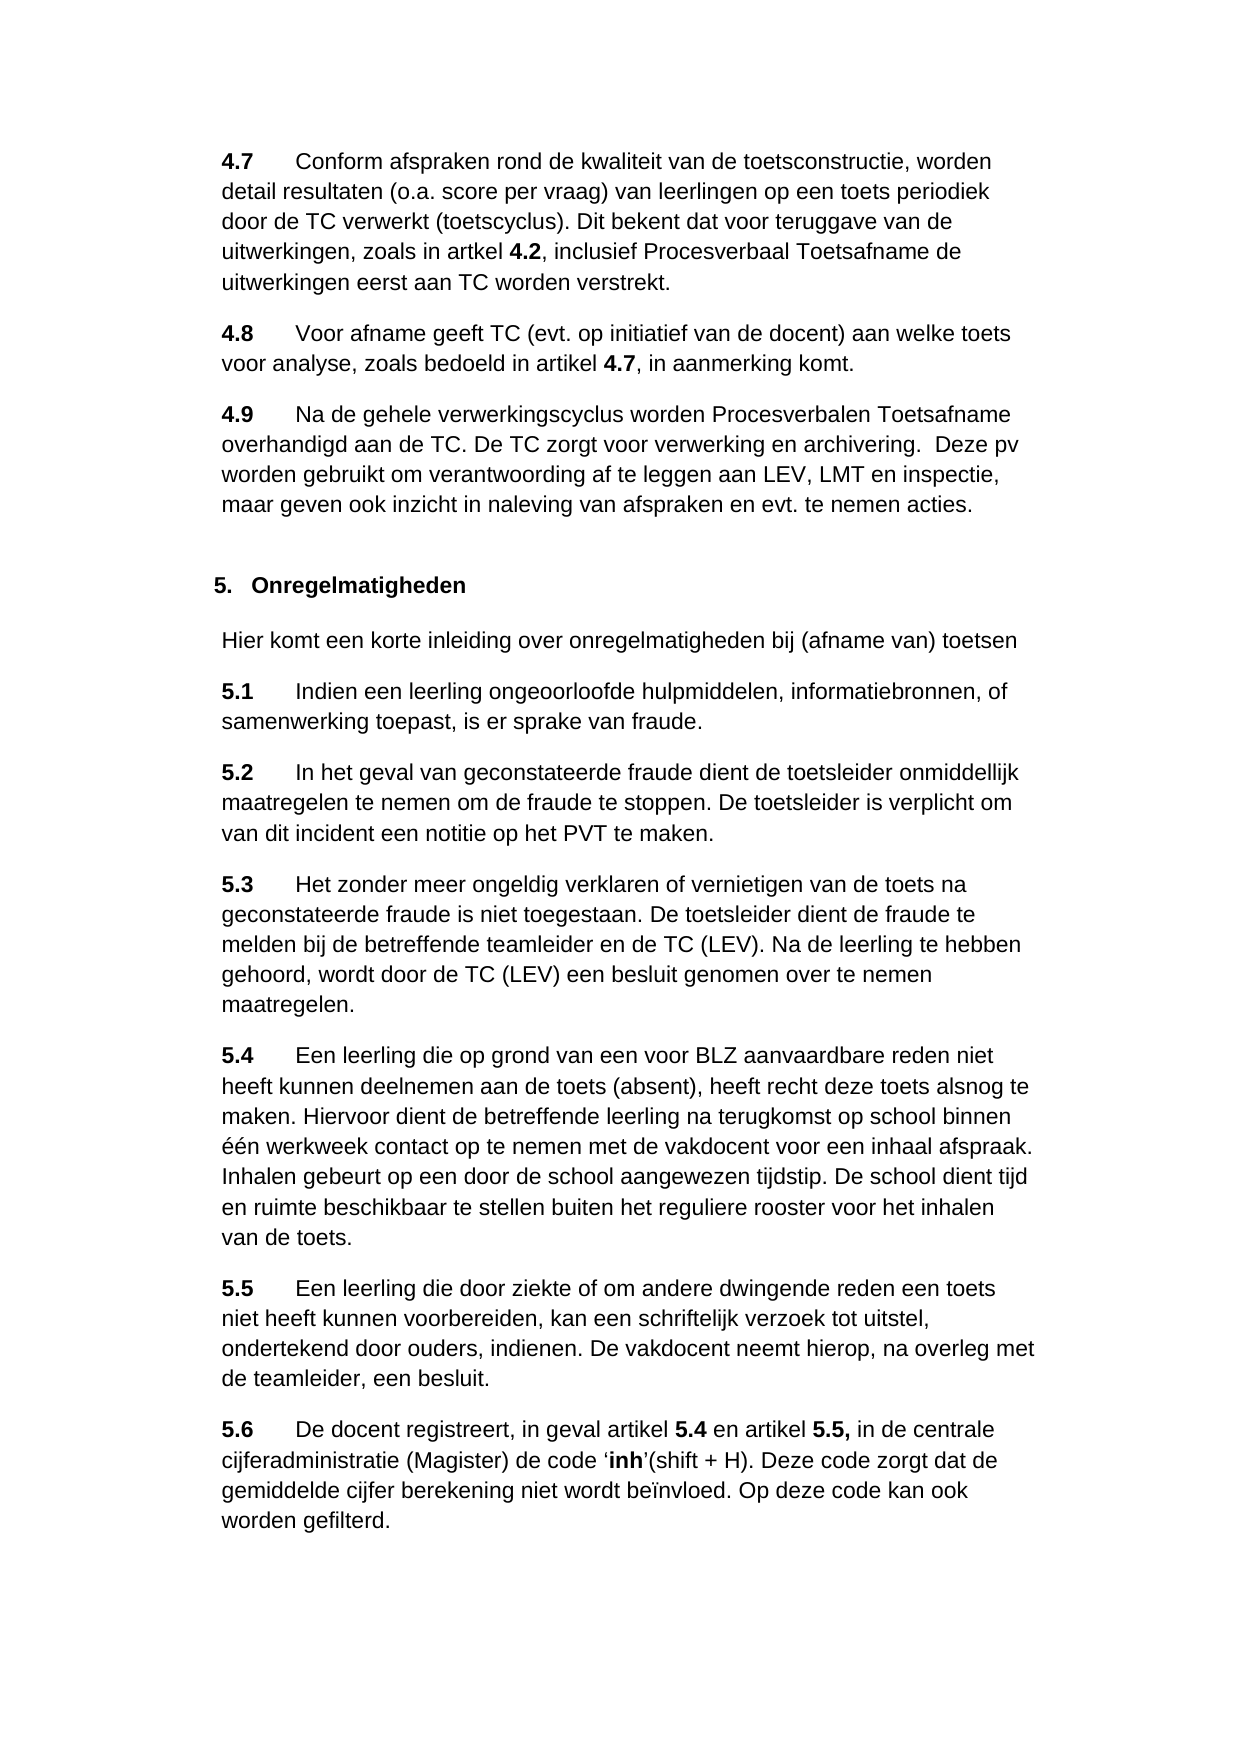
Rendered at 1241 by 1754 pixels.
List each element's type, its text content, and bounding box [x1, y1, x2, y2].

text 5.3 Het zonder meer ongeldig verklaren of vernietigen van de toets na geconstateerde fraude is niet toegestaan. De toetsleider dient de fraude te melden bij de betreffende teamleider en de TC (LEV). Na de leerling te hebben gehoord, wordt door de TC (LEV) een besluit genomen over te nemen maatregelen. [221, 871, 1036, 1018]
text 5.1 Indien een leerling ongeoorloofde hulpmiddelen, informatiebronnen, of samenwerking toepast, is er sprake van fraude. [221, 678, 1036, 734]
text 5.5 Een leerling die door ziekte of om andere dwingende reden een toets niet heeft kunnen voorbereiden, kan een schriftelijk verzoek tot uitstel, ondertekend door ouders, indienen. De vakdocent neemt hierop, na overleg met de teamleider, een besluit. [221, 1275, 1036, 1392]
text 5.6 De docent registreert, in geval artikel 5.4 en artikel 5.5, in de centrale cijferadministratie (Magister) de code ‘inh’(shift + H). Deze code zorgt dat de gemiddelde cijfer berekening niet wordt beïnvloed. Op deze code kan ook worden gefilterd. [221, 1416, 1036, 1533]
text 4.8 Voor afname geeft TC (evt. op initiatief van de docent) aan welke toets voor analyse, zoals bedoeld in artikel 4.7, in aanmerking komt. [221, 319, 1036, 376]
text 4.9 Na de gehele verwerkingscyclus worden Procesverbalen Toetsafname overhandigd aan de TC. De TC zorgt voor verwerking en archivering. Deze pv worden gebruikt om verantwoording af te leggen aan LEV, LMT en inspectie, maar geven ook inzicht in naleving van afspraken en evt. te nemen acties. [221, 401, 1036, 518]
text 4.7 Conform afspraken rond de kwaliteit van de toetsconstructie, worden detail resultaten (o.a. score per vraag) van leerlingen op een toets periodiek door de TC verwerkt (toetscyclus). Dit bekent dat voor teruggave van de uitwerkingen, zoals in artkel 4.2, inclusief Procesverbaal Toetsafname de uitwerkingen eerst aan TC worden verstrekt. [221, 148, 1036, 295]
list Onregelmatigheden [213, 572, 1036, 598]
text 5.2 In het geval van geconstateerde fraude dient de toetsleider onmiddellijk maatregelen te nemen om de fraude te stoppen. De toetsleider is verplicht om van dit incident een notitie op het PVT te maken. [221, 759, 1036, 846]
text Hier komt een korte inleiding over onregelmatigheden bij (afname van) toetsen [221, 627, 1036, 653]
text 5.4 Een leerling die op grond van een voor BLZ aanvaardbare reden niet heeft kunnen deelnemen aan de toets (absent), heeft recht deze toets alsnog te maken. Hiervoor dient de betreffende leerling na terugkomst op school binnen één werkweek contact op te nemen met de vakdocent voor een inhaal afspraak. Inhalen gebeurt op een door de school aangewezen tijdstip. De school dient tijd en ruimte beschikbaar te stellen buiten het reguliere rooster voor het inhalen van de toets. [221, 1042, 1036, 1250]
